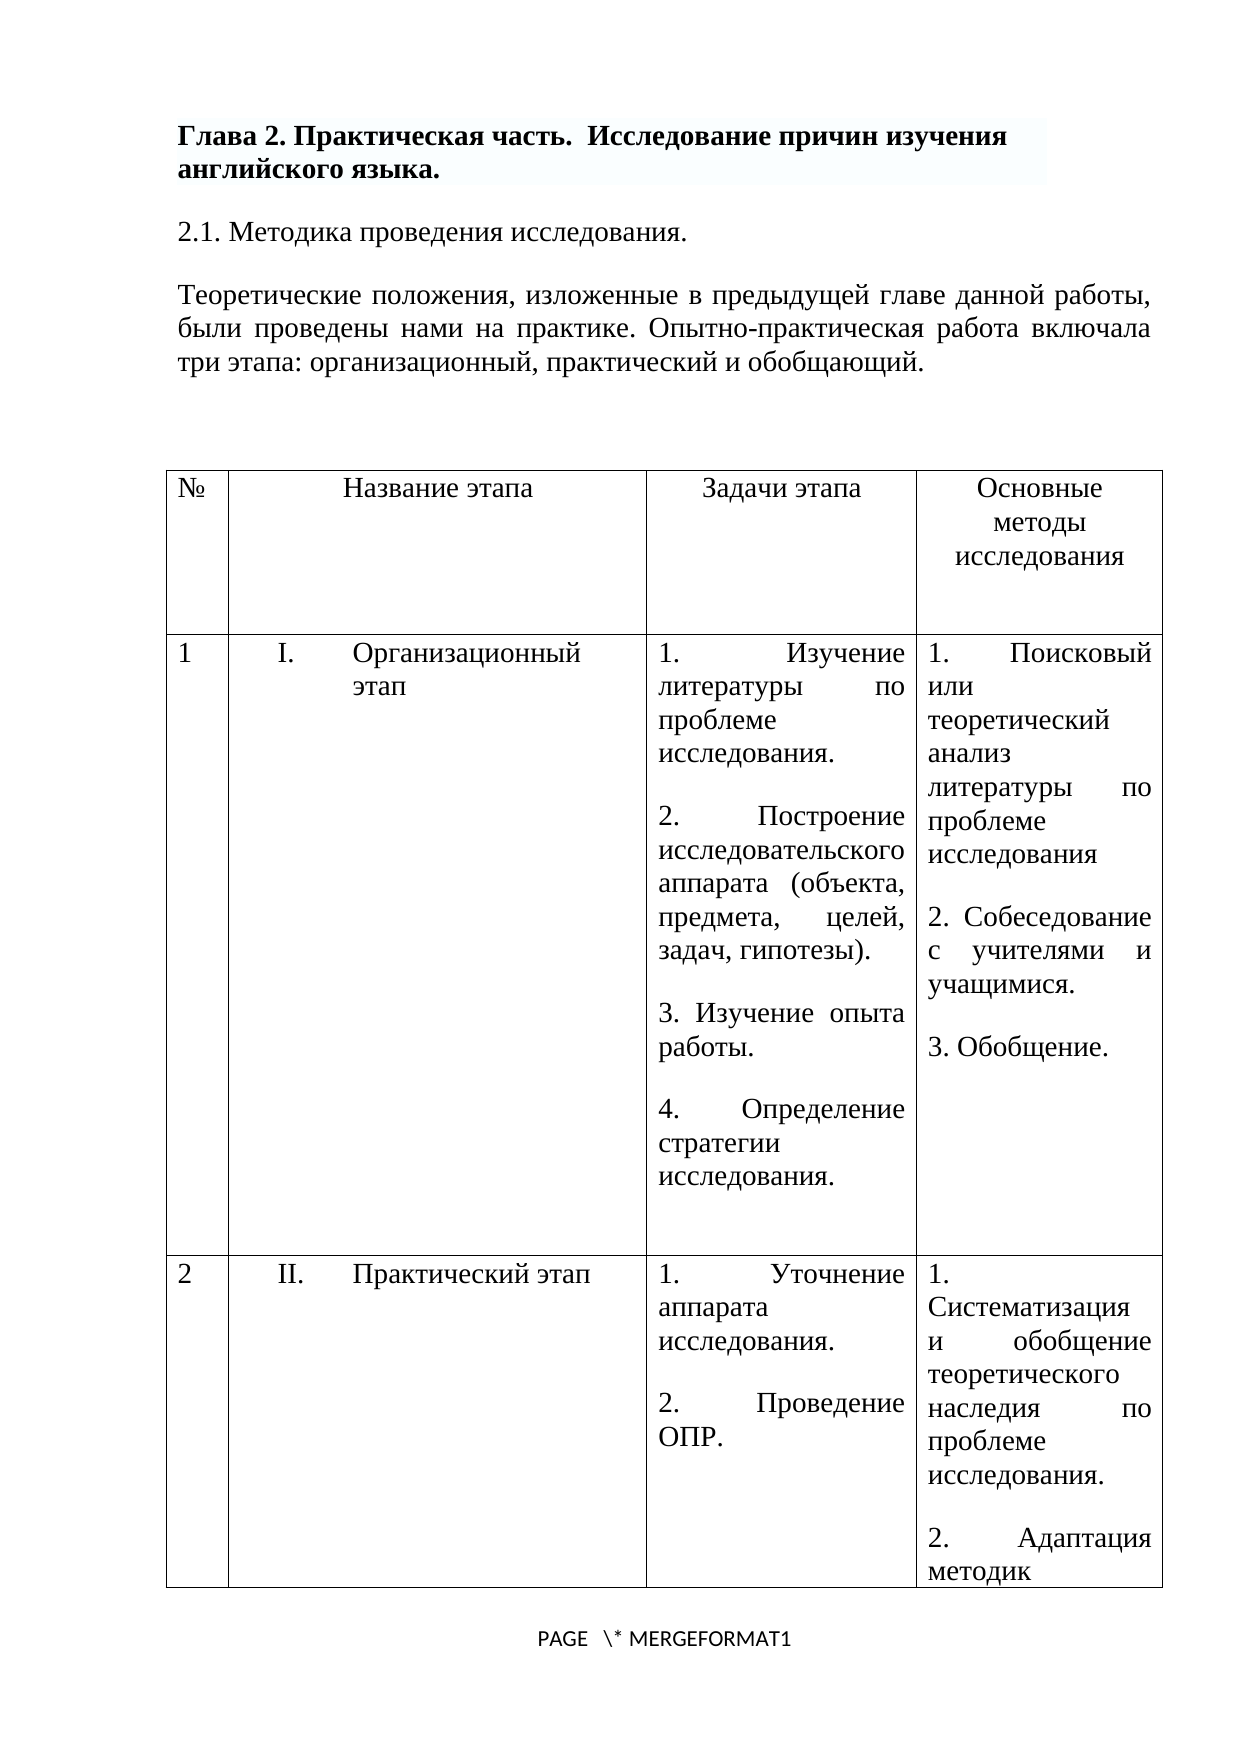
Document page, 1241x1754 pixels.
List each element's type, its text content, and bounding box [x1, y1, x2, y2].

table_header Название этапа [229, 471, 646, 634]
table_header № [167, 471, 228, 634]
table_cell 1. Поисковый или теоретический анализ литературы по проблеме исследования 2. Собеседование с учителями и учащимися. 3. Обобщение. [917, 635, 1162, 1255]
text Глава 2. Практическая часть. Исследование причин изучения английского языка. [177, 118, 1047, 185]
table_cell Практический этап [229, 1256, 646, 1587]
text Теоретические положения, изложенные в предыдущей главе данной работы, были проведены нами на практике. Опытно-практическая работа включала три этапа: организационный, практический и обобщающий. [177, 277, 1152, 378]
table_header Основные методы исследования [917, 471, 1162, 634]
table_cell Организационный этап [229, 635, 646, 1255]
table_header Задачи этапа [647, 471, 916, 634]
table_cell 1 [167, 635, 228, 1255]
table_cell 2 [167, 1256, 228, 1587]
table_cell 1. Изучение литературы по проблеме исследования. 2. Построение исследовательского аппарата (объекта, предмета, целей, задач, гипотезы). 3. Изучение опыта работы. 4. Определение стратегии исследования. [647, 635, 916, 1255]
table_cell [647, 1256, 916, 1587]
text 2.1. Методика проведения исследования. [177, 214, 1152, 248]
